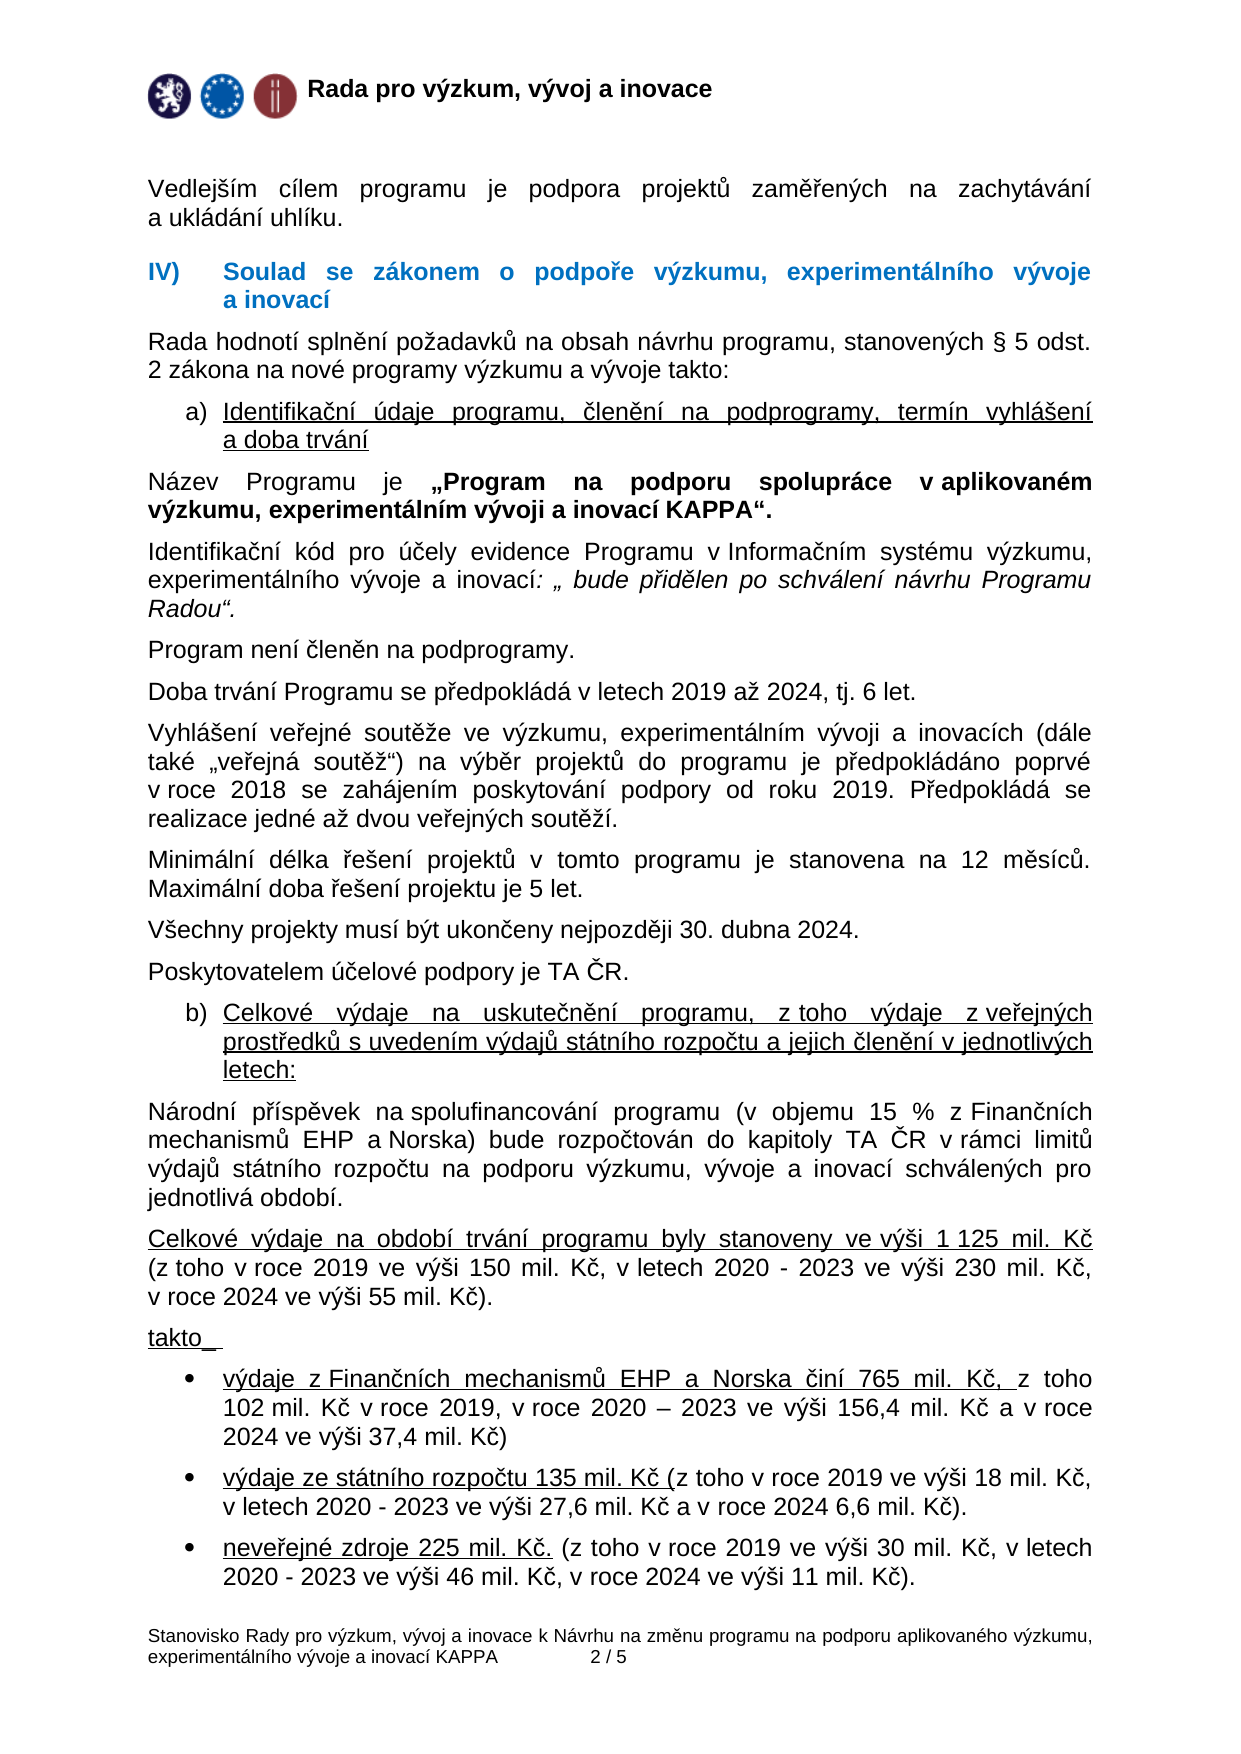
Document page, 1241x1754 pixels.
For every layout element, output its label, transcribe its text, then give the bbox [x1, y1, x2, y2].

text Celkové výdaje na období trvání programu byly stanoveny ve výši 1 125 mil. Kč (z toho v roce 2019 ve výši 150 mil. Kč, v letech 2020 - 2023 ve výši 230 mil. Kč, v roce 2024 ve výši 55 mil. Kč). [148, 1250, 1093, 1310]
text Vedlejším cílem programu je podpora projektů zaměřených na zachytávání a ukládání uhlíku. [148, 174, 1093, 231]
text Doba trvání Programu se předpokládá v letech 2019 až 2024, tj. 6 let. [148, 676, 1093, 705]
text takto_ [148, 1323, 1093, 1351]
list Soulad se zákonem o podpoře výzkumu, experimentálního vývoje a inovací [148, 256, 1093, 314]
text Všechny projekty musí být ukončeny nejpozději 30. dubna 2024. [148, 915, 1093, 944]
list Identifikační údaje programu, členění na podprogramy, termín vyhlášení a doba trvání [185, 396, 1093, 454]
list výdaje ze státního rozpočtu 135 mil. Kč (z toho v roce 2019 ve výši 18 mil. Kč, v letech 2020 - 2023 ve výši 27,6 mil. Kč a v roce 2024 6,6 mil. Kč). [185, 1463, 1093, 1520]
text Minimální délka řešení projektů v tomto programu je stanovena na 12 měsíců. Maximální doba řešení projektu je 5 let. [148, 845, 1093, 903]
text Celkové výdaje na období trvání programu byly stanoveny ve výši 1 125 mil. Kč (z toho v roce 2019 ve výši 150 mil. Kč, v letech 2020 - 2023 ve výši 230 mil. Kč, v roce 2024 ve výši 55 mil. Kč). [148, 1224, 1093, 1249]
list neveřejné zdroje 225 mil. Kč. (z toho v roce 2019 ve výši 30 mil. Kč, v letech 2020 - 2023 ve výši 46 mil. Kč, v roce 2024 ve výši 11 mil. Kč). [185, 1533, 1093, 1591]
text Národní příspěvek na spolufinancování programu (v objemu 15 % z Finančních mechanismů EHP a Norska) bude rozpočtován do kapitoly TA ČR v rámci limitů výdajů státního rozpočtu na podporu výzkumu, vývoje a inovací schválených pro jednotlivá období. [148, 1096, 1093, 1211]
text Poskytovatelem účelové podpory je TA ČR. [148, 956, 1093, 985]
list Celkové výdaje na uskutečnění programu, z toho výdaje z veřejných prostředků s uvedením výdajů státního rozpočtu a jejich členění v jednotlivých letech: [185, 998, 1093, 1084]
text Název Programu je „Program na podporu spolupráce v aplikovaném výzkumu, experimentálním vývoji a inovací KAPPA“. [148, 466, 1093, 524]
list výdaje z Finančních mechanismů EHP a Norska činí 765 mil. Kč, z toho 102 mil. Kč v roce 2019, v roce 2020 – 2023 ve výši 156,4 mil. Kč a v roce 2024 ve výši 37,4 mil. Kč) [185, 1364, 1093, 1450]
text Program není členěn na podprogramy. [148, 635, 1093, 664]
text Rada hodnotí splnění požadavků na obsah návrhu programu, stanovených § 5 odst. 2 zákona na nové programy výzkumu a vývoje takto: [148, 326, 1093, 384]
text Vyhlášení veřejné soutěže ve výzkumu, experimentálním vývoji a inovacích (dále také „veřejná soutěž“) na výběr projektů do programu je předpokládáno poprvé v roce 2018 se zahájením poskytování podpory od roku 2019. Předpokládá se realizace jedné až dvou veřejných soutěží. [148, 718, 1093, 833]
text Identifikační kód pro účely evidence Programu v Informačním systému výzkumu, experimentálního vývoje a inovací: „ bude přidělen po schválení návrhu Programu Radou“. [148, 536, 1093, 623]
picture [147, 73, 298, 120]
